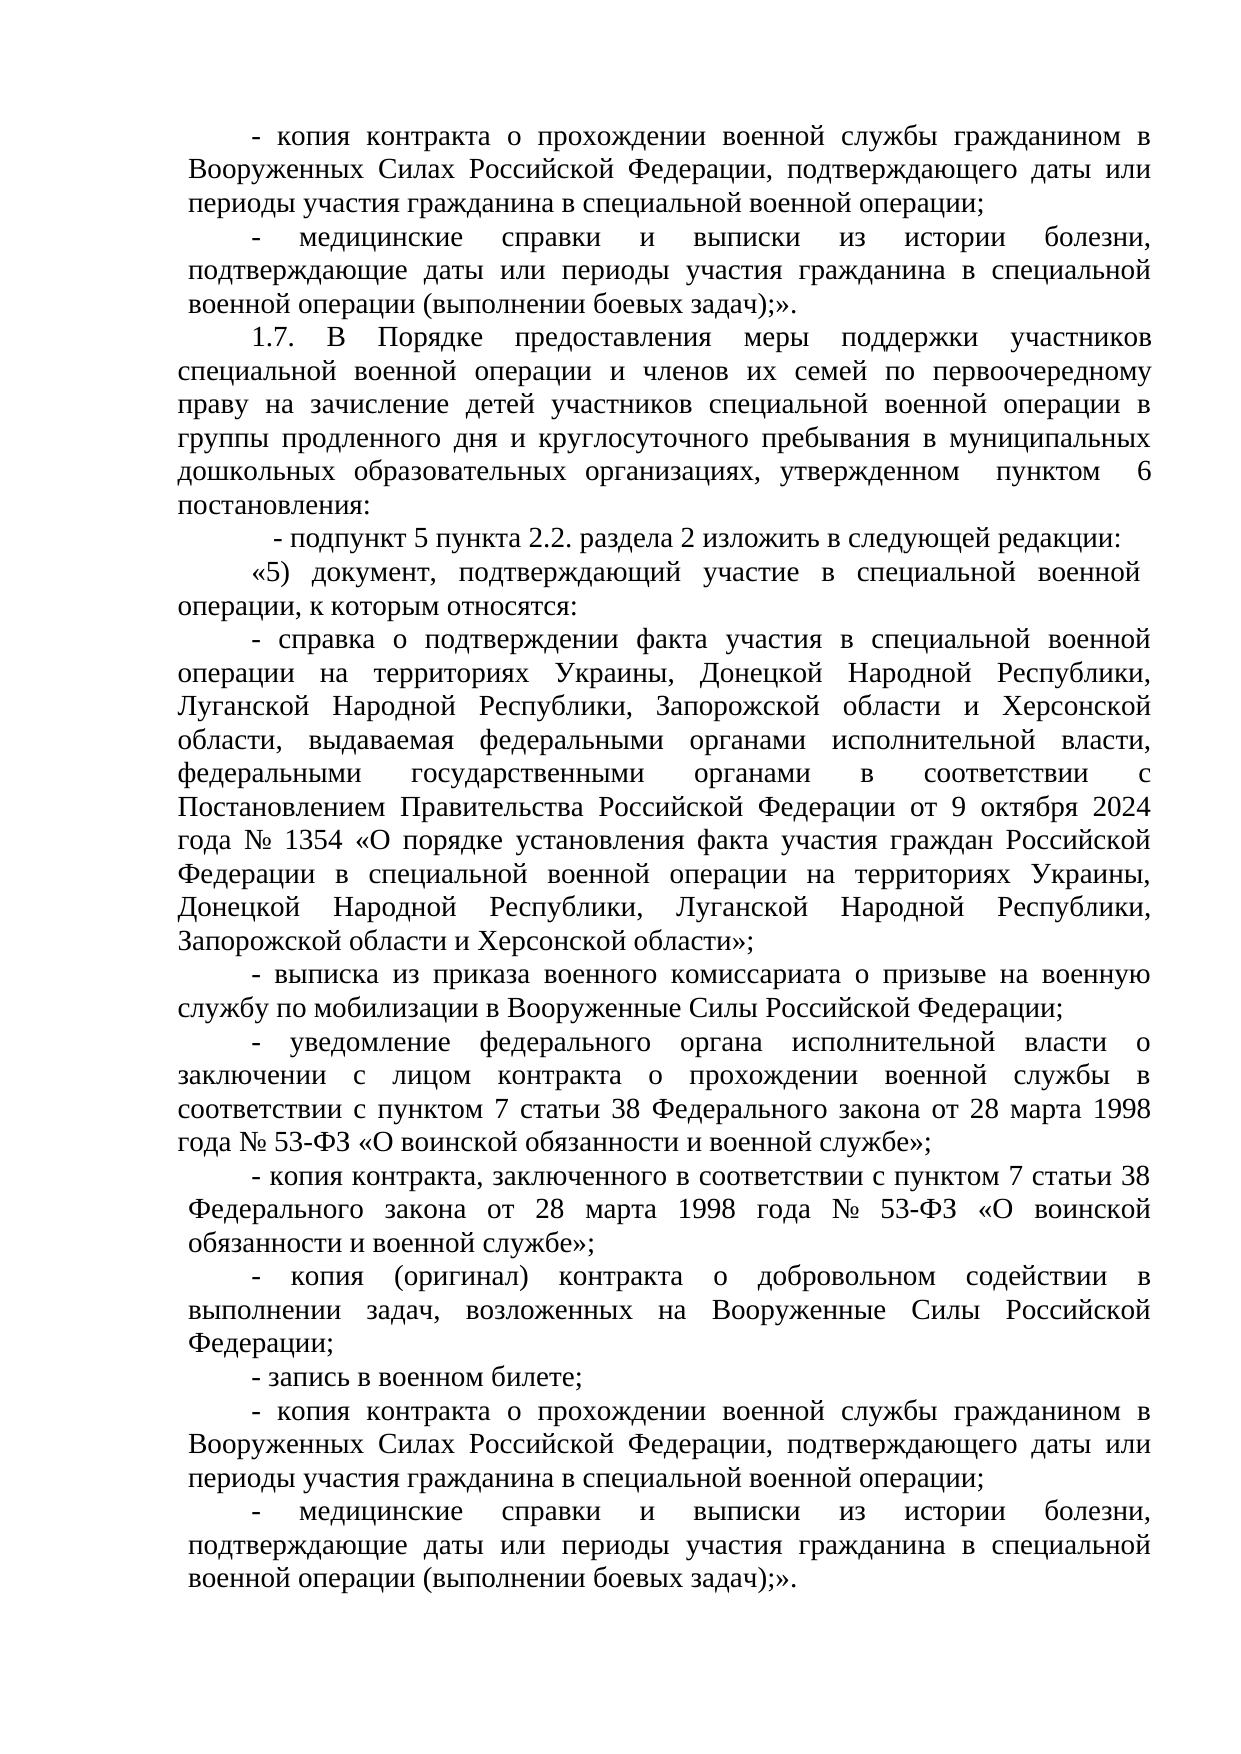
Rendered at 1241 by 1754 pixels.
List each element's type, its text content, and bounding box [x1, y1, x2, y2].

list - копия контракта, заключенного в соответствии с пунктом 7 статьи 38 Федерального закона от 28 марта 1998 года № 53-ФЗ «О воинской обязанности и военной службе»; [188, 1158, 1152, 1258]
text - справка о подтверждении факта участия в специальной военной операции на территориях Украины, Донецкой Народной Республики, Луганской Народной Республики, Запорожской области и Херсонской области, выдаваемая федеральными органами исполнительной власти, федеральными государственными органами в соответствии с Постановлением Правительства Российской Федерации от 9 октября 2024 года № 1354 «О порядке установления факта участия граждан Российской Федерации в специальной военной операции на территориях Украины, Донецкой Народной Республики, Луганской Народной Республики, Запорожской области и Херсонской области»; [177, 621, 1152, 957]
list - копия контракта о прохождении военной службы гражданином в Вооруженных Силах Российской Федерации, подтверждающего даты или периоды участия гражданина в специальной военной операции; [188, 118, 1152, 219]
list - медицинские справки и выписки из истории болезни, подтверждающие даты или периоды участия гражданина в специальной военной операции (выполнении боевых задач);». [188, 1493, 1152, 1594]
text «5) документ, подтверждающий участие в специальной военной операции, к которым относятся: [177, 554, 1141, 621]
text - выписка из приказа военного комиссариата о призыве на военную службу по мобилизации в Вооруженные Силы Российской Федерации; [177, 957, 1152, 1024]
text - подпункт 5 пункта 2.2. раздела 2 изложить в следующей редакции: [177, 521, 1151, 554]
list - запись в военном билете; [188, 1359, 1152, 1393]
list - копия (оригинал) контракта о добровольном содействии в выполнении задач, возложенных на Вооруженные Силы Российской Федерации; [188, 1258, 1152, 1359]
list - медицинские справки и выписки из истории болезни, подтверждающие даты или периоды участия гражданина в специальной военной операции (выполнении боевых задач);». [188, 219, 1152, 319]
text - уведомление федерального органа исполнительной власти о заключении с лицом контракта о прохождении военной службы в соответствии с пунктом 7 статьи 38 Федерального закона от 28 марта 1998 года № 53-ФЗ «О воинской обязанности и военной службе»; [177, 1024, 1152, 1158]
list - копия контракта о прохождении военной службы гражданином в Вооруженных Силах Российской Федерации, подтверждающего даты или периоды участия гражданина в специальной военной операции; [188, 1393, 1152, 1493]
text 1.7. В Порядке предоставления меры поддержки участников специальной военной операции и членов их семей по первоочередному праву на зачисление детей участников специальной военной операции в группы продленного дня и круглосуточного пребывания в муниципальных дошкольных образовательных организациях, утвержденном пунктом 6 постановления: [177, 319, 1152, 521]
